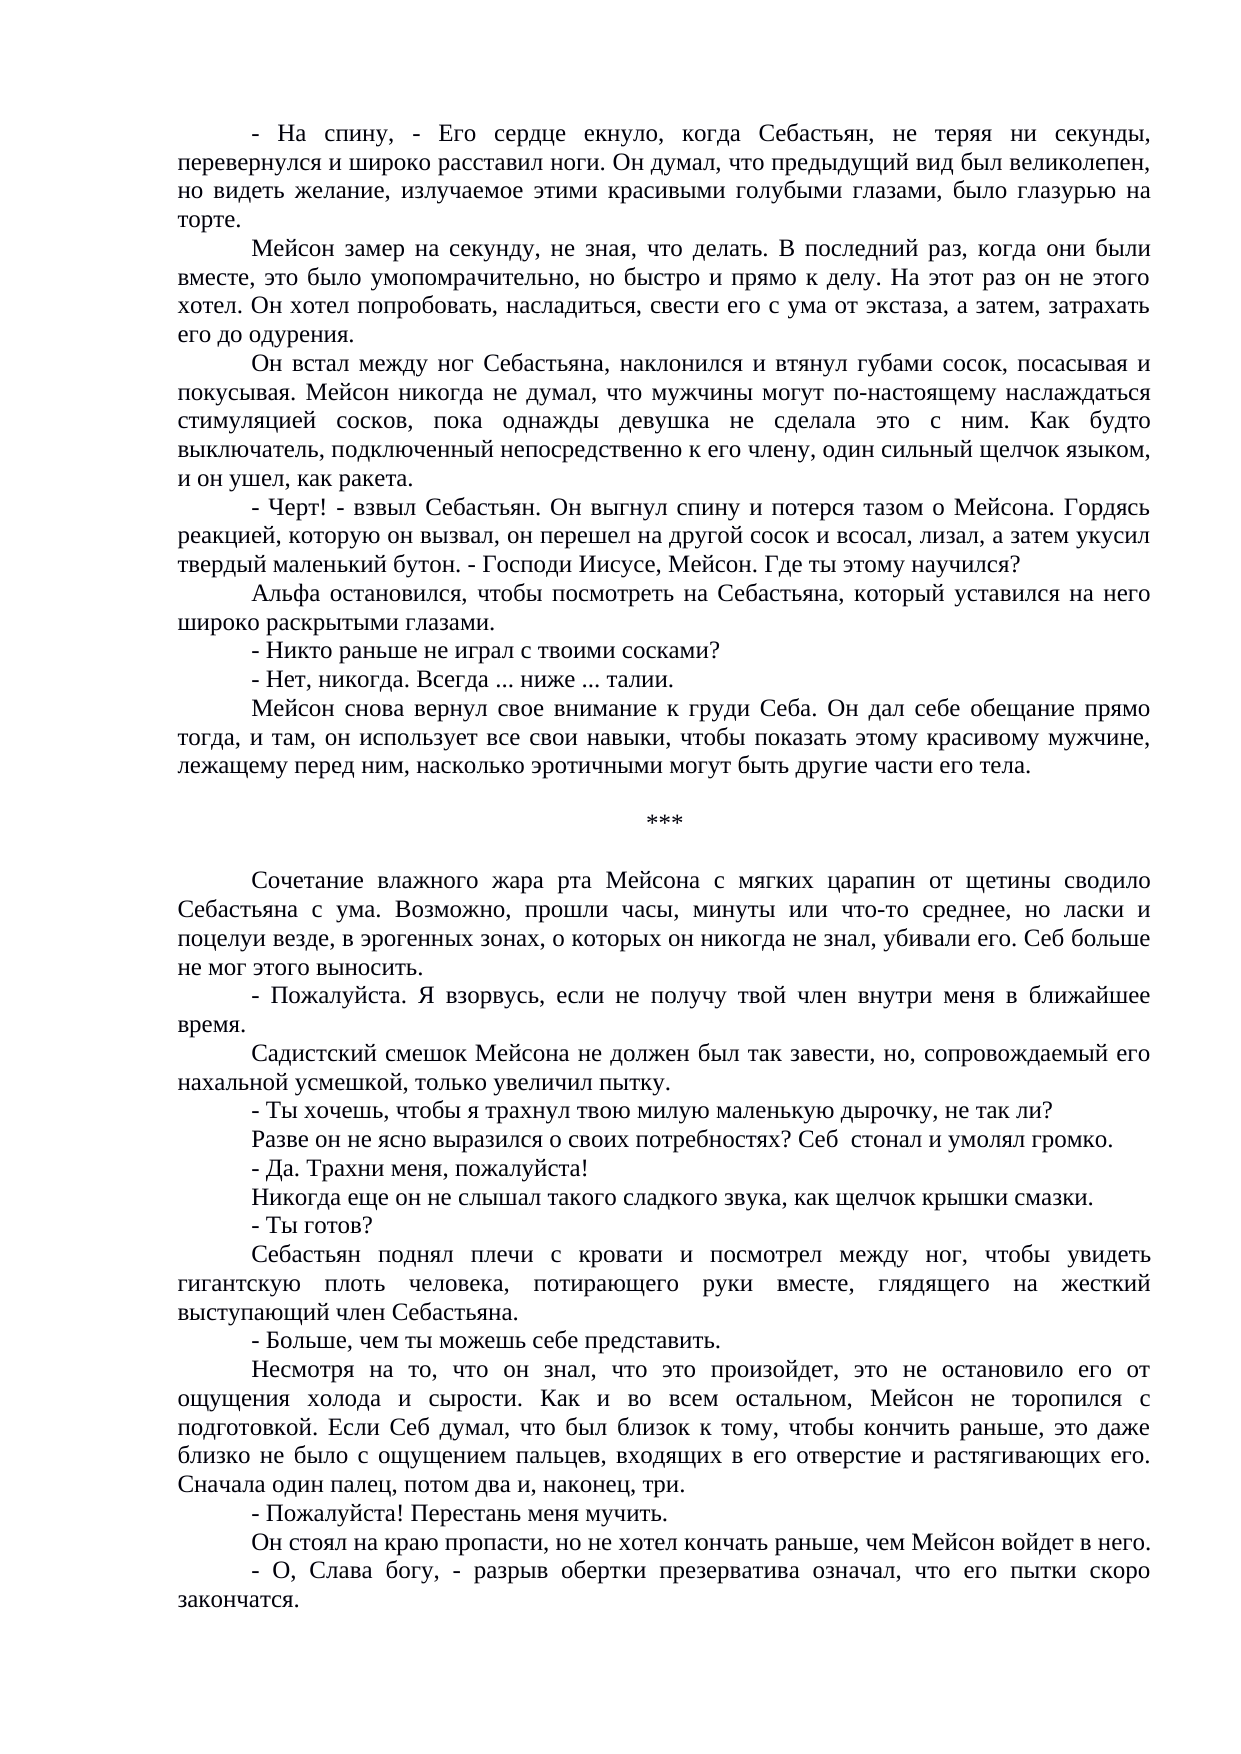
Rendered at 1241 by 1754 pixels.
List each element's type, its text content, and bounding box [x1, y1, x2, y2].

text - Нет, никогда. Всегда ... ниже ... талии. [177, 664, 1152, 693]
text Разве он не ясно выразился о своих потребностях? Себ стонал и умолял громко. [177, 1124, 1152, 1153]
text Несмотря на то, что он знал, что это произойдет, это не остановило его от ощущения холода и сырости. Как и во всем остальном, Мейсон не торопился с подготовкой. Если Себ думал, что был близок к тому, чтобы кончить раньше, это даже близко не было с ощущением пальцев, входящих в его отверстие и растягивающих его. Сначала один палец, потом два и, наконец, три. [177, 1354, 1152, 1498]
text Альфа остановился, чтобы посмотреть на Себастьяна, который уставился на него широко раскрытыми глазами. [177, 578, 1152, 636]
text - О, Слава богу, - разрыв обертки презерватива означал, что его пытки скоро закончатся. [177, 1556, 1152, 1613]
text - Пожалуйста! Перестань меня мучить. [177, 1498, 1152, 1527]
text Сочетание влажного жара рта Мейсона с мягких царапин от щетины сводило Себастьяна с ума. Возможно, прошли часы, минуты или что-то среднее, но ласки и поцелуи везде, в эрогенных зонах, о которых он никогда не знал, убивали его. Себ больше не мог этого выносить. [177, 866, 1152, 981]
text - Никто раньше не играл с твоими сосками? [177, 636, 1152, 664]
text Себастьян поднял плечи с кровати и посмотрел между ног, чтобы увидеть гигантскую плоть человека, потирающего руки вместе, глядящего на жесткий выступающий член Себастьяна. [177, 1239, 1152, 1326]
text - Ты хочешь, чтобы я трахнул твою милую маленькую дырочку, не так ли? [177, 1096, 1152, 1124]
text - Пожалуйста. Я взорвусь, если не получу твой член внутри меня в ближайшее время. [177, 981, 1152, 1038]
text Он встал между ног Себастьяна, наклонился и втянул губами сосок, посасывая и покусывая. Мейсон никогда не думал, что мужчины могут по-настоящему наслаждаться стимуляцией сосков, пока однажды девушка не сделала это с ним. Как будто выключатель, подключенный непосредственно к его члену, один сильный щелчок языком, и он ушел, как ракета. [177, 348, 1152, 492]
text Садистский смешок Мейсона не должен был так завести, но, сопровождаемый его нахальной усмешкой, только увеличил пытку. [177, 1038, 1152, 1096]
text Он стоял на краю пропасти, но не хотел кончать раньше, чем Мейсон войдет в него. [177, 1527, 1152, 1556]
text Никогда еще он не слышал такого сладкого звука, как щелчок крышки смазки. [177, 1182, 1152, 1211]
text - На спину, - Его сердце екнуло, когда Себастьян, не теряя ни секунды, перевернулся и широко расставил ноги. Он думал, что предыдущий вид был великолепен, но видеть желание, излучаемое этими красивыми голубыми глазами, было глазурью на торте. [177, 118, 1152, 233]
text - Да. Трахни меня, пожалуйста! [177, 1153, 1152, 1182]
text - Черт! - взвыл Себастьян. Он выгнул спину и потерся тазом о Мейсона. Гордясь реакцией, которую он вызвал, он перешел на другой сосок и всосал, лизал, а затем укусил твердый маленький бутон. - Господи Иисусе, Мейсон. Где ты этому научился? [177, 492, 1152, 578]
text Мейсон снова вернул свое внимание к груди Себа. Он дал себе обещание прямо тогда, и там, он использует все свои навыки, чтобы показать этому красивому мужчине, лежащему перед ним, насколько эротичными могут быть другие части его тела. [177, 693, 1152, 779]
text Мейсон замер на секунду, не зная, что делать. В последний раз, когда они были вместе, это было умопомрачительно, но быстро и прямо к делу. На этот раз он не этого хотел. Он хотел попробовать, насладиться, свести его с ума от экстаза, а затем, затрахать его до одурения. [177, 233, 1152, 348]
text *** [177, 808, 1152, 837]
text - Больше, чем ты можешь себе представить. [177, 1326, 1152, 1354]
text - Ты готов? [177, 1211, 1152, 1239]
